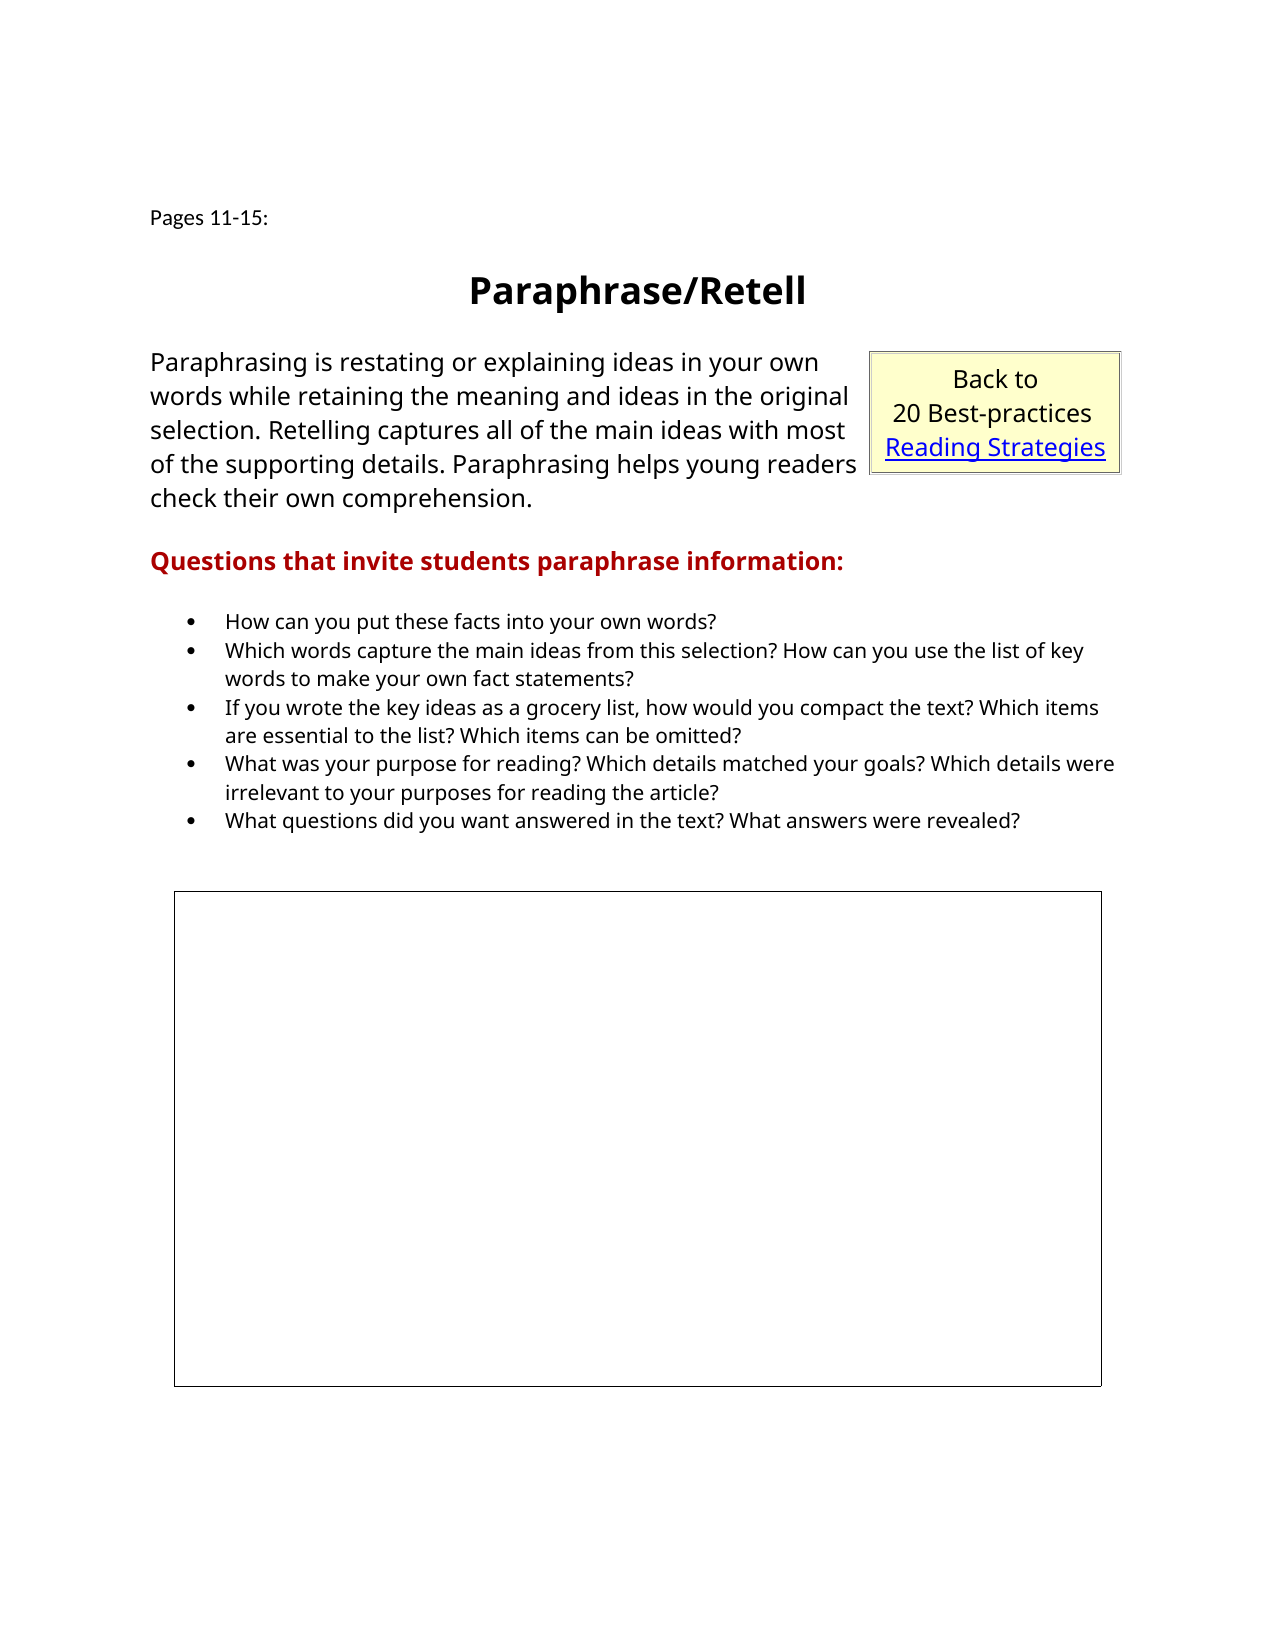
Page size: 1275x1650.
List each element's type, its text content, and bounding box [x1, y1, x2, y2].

text Pages 11-15: [150, 203, 1125, 231]
list How can you put these facts into your own words? [187, 607, 1125, 636]
list Which words capture the main ideas from this selection? How can you use the list of key words to make your own fact statements? [187, 636, 1125, 693]
text Paraphrase/Retell [150, 264, 1125, 315]
table_header Back to 20 Best-practices Reading Strategies [872, 354, 1119, 472]
text Paraphrasing is restating or explaining ideas in your own words while retaining the meaning and ideas in the original selection. Retelling captures all of the main ideas with most of the supporting details. Paraphrasing helps young readers check their own comprehension. [150, 344, 1125, 515]
list What was your purpose for reading? Which details matched your goals? Which details were irrelevant to your purposes for reading the article? [187, 749, 1125, 806]
list If you wrote the key ideas as a grocery list, how would you compact the text? Which items are essential to the list? Which items can be omitted? [187, 693, 1125, 749]
list What questions did you want answered in the text? What answers were revealed? [187, 806, 1125, 835]
text Questions that invite students paraphrase information: [150, 544, 1125, 578]
